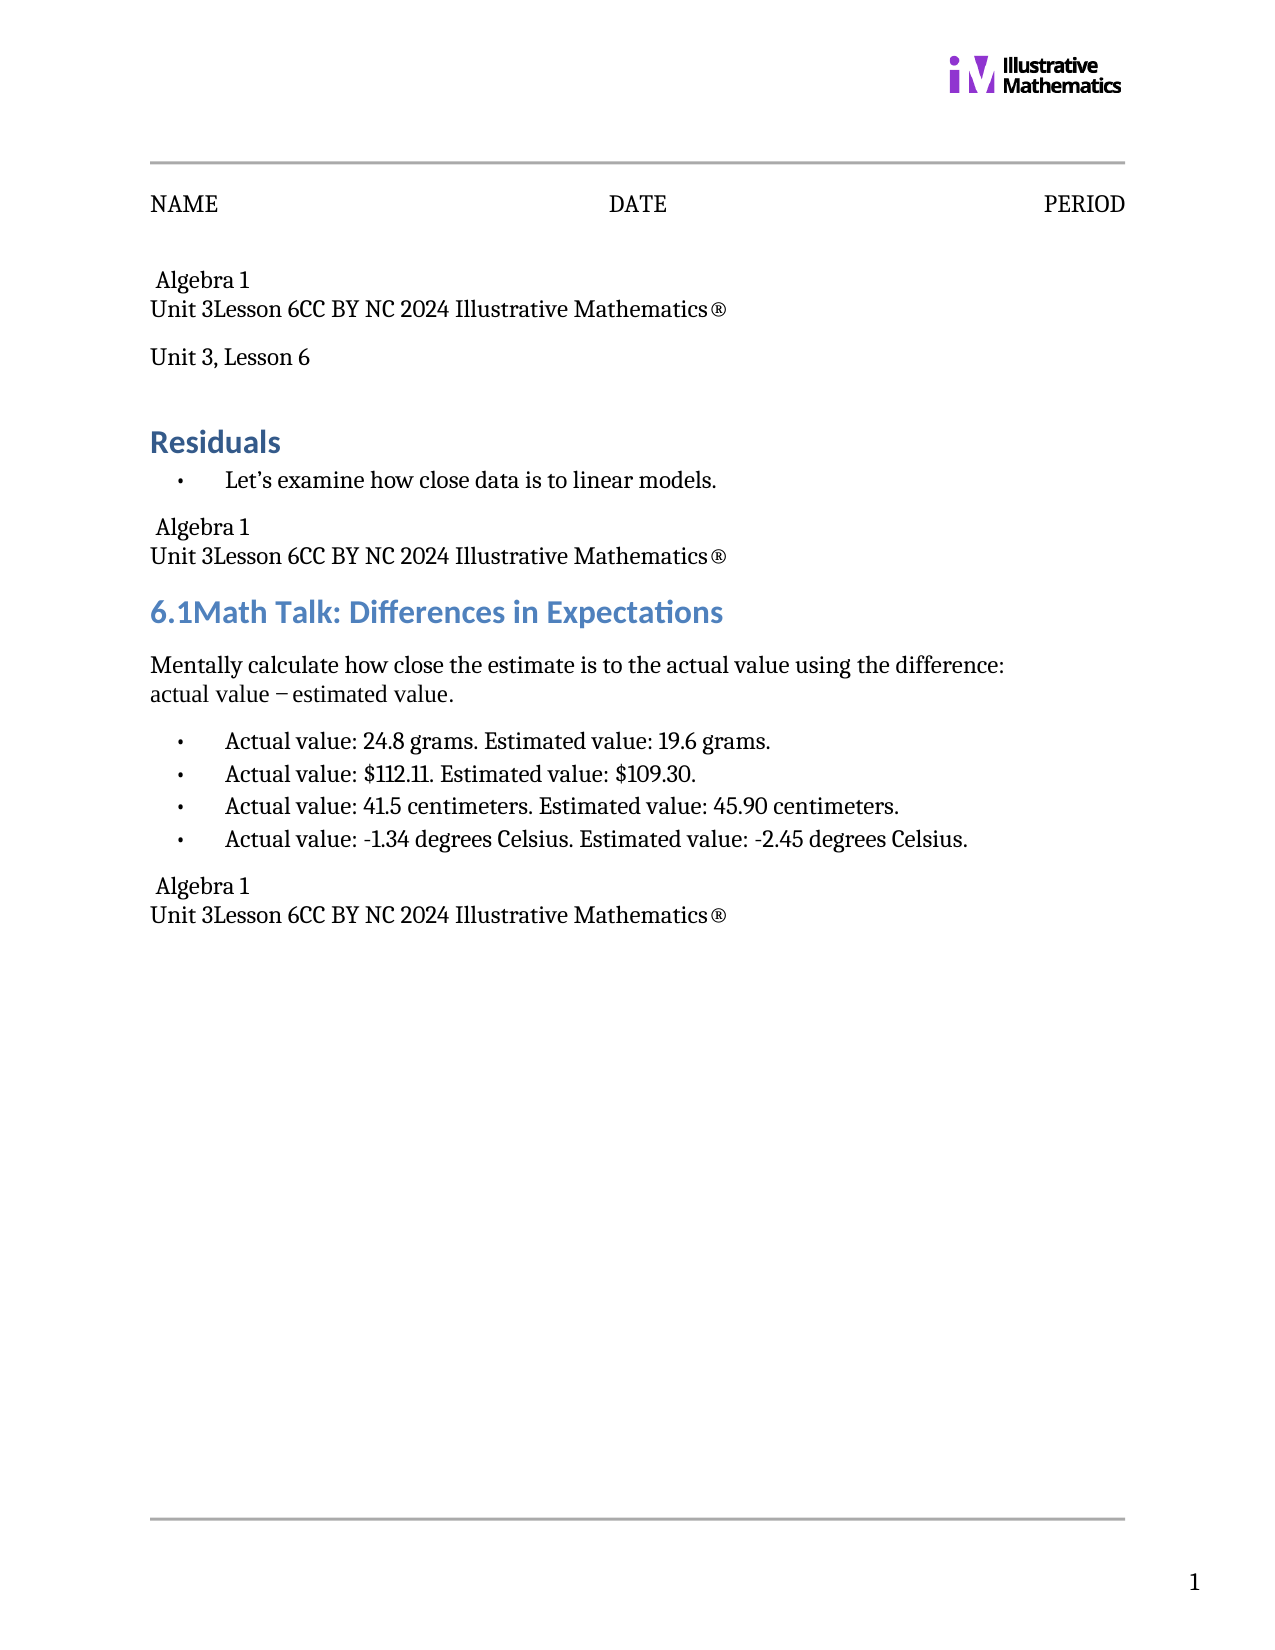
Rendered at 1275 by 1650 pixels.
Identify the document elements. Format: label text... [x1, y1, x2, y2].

list Actual value: 41.5 centimeters. Estimated value: 45.90 centimeters. [175, 792, 1125, 821]
subtitle Residuals [150, 421, 1125, 462]
text Mentally calculate how close the estimate is to the actual value using the difference: . [150, 651, 1125, 708]
picture [949, 55, 1121, 93]
text Algebra 1 Unit 3Lesson 6CC BY NC 2024 Illustrative Mathematics® [150, 513, 1125, 571]
list Actual value: $112.11. Estimated value: $109.30. [175, 760, 1125, 788]
text Algebra 1 Unit 3Lesson 6CC BY NC 2024 Illustrative Mathematics® [150, 872, 1125, 930]
list Actual value: 24.8 grams. Estimated value: 19.6 grams. [175, 727, 1125, 756]
text Algebra 1 Unit 3Lesson 6CC BY NC 2024 Illustrative Mathematics® [150, 266, 1125, 324]
text Unit 3, Lesson 6 [150, 342, 1125, 371]
subtitle 6.1Math Talk: Differences in Expectations [150, 592, 1125, 632]
list Let’s examine how close data is to linear models. [175, 466, 1125, 494]
list Actual value: -1.34 degrees Celsius. Estimated value: -2.45 degrees Celsius. [175, 825, 1125, 853]
